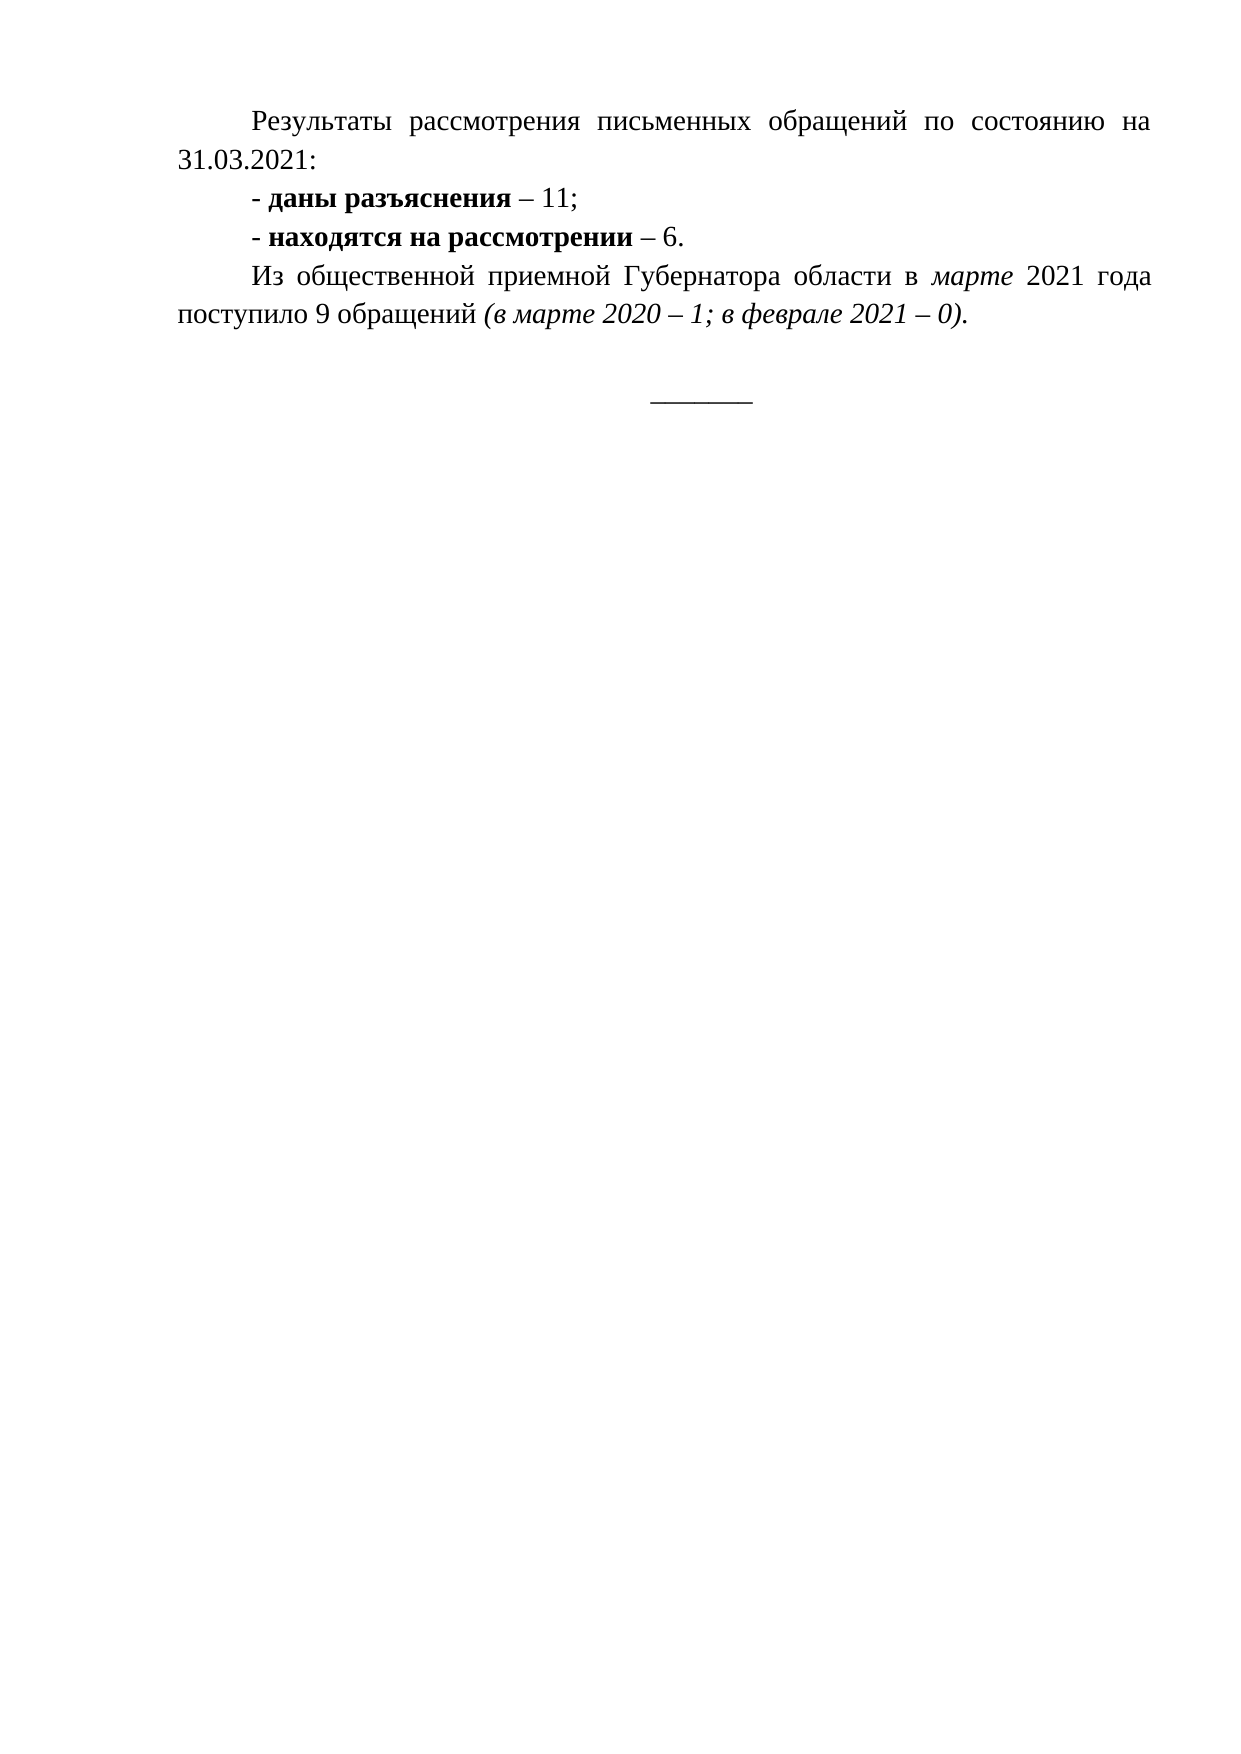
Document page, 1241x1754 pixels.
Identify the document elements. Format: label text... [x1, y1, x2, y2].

text - находятся на рассмотрении – 6. [177, 219, 1152, 253]
text Результаты рассмотрения письменных обращений по состоянию на 31.03.2021: [177, 103, 1152, 176]
text Из общественной приемной Губернатора области в марте 2021 года поступило 9 обращений (в марте 2020 – 1; в феврале 2021 – 0). [177, 258, 1152, 330]
text - даны разъяснения – 11; [177, 181, 1152, 214]
text _______ [177, 373, 1152, 407]
